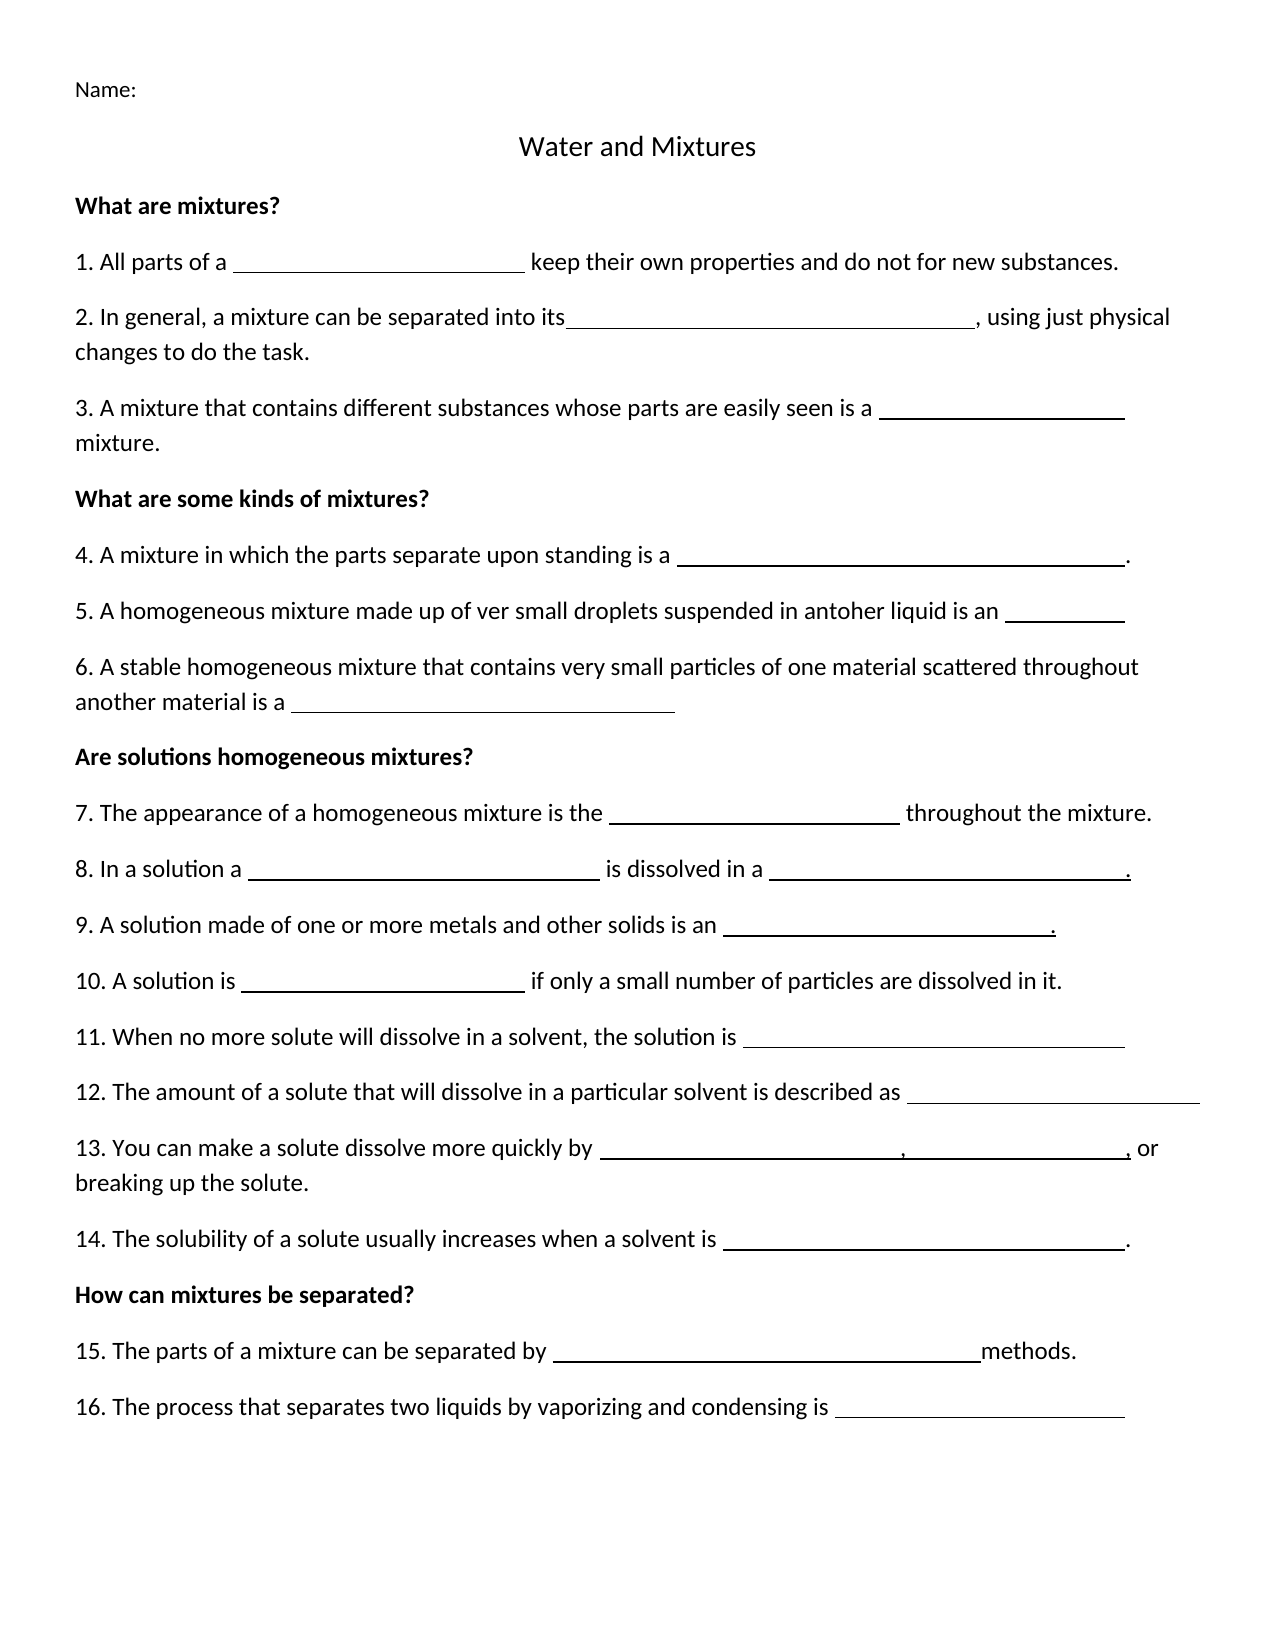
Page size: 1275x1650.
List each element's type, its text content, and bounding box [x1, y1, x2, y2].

text How can mixtures be separated? [75, 1279, 1200, 1309]
text 12. The amount of a solute that will dissolve in a particular solvent is described as [75, 1076, 1200, 1107]
text 6. A stable homogeneous mixture that contains very small particles of one material scattered throughout another material is a [75, 651, 1200, 716]
text Name: [75, 75, 1200, 103]
text Water and Mixtures [75, 128, 1200, 164]
text 11. When no more solute will dissolve in a solvent, the solution is [75, 1021, 1200, 1051]
text 3. A mixture that contains different substances whose parts are easily seen is a mixture. [75, 392, 1200, 458]
text 9. A solution made of one or more metals and other solids is an . [75, 909, 1200, 939]
text 15. The parts of a mixture can be separated by methods. [75, 1335, 1200, 1365]
text 13. You can make a solute dissolve more quickly by , , or breaking up the solute. [75, 1132, 1200, 1198]
text 7. The appearance of a homogeneous mixture is the throughout the mixture. [75, 797, 1200, 828]
text 4. A mixture in which the parts separate upon standing is a . [75, 539, 1200, 569]
text 16. The process that separates two liquids by vaporizing and condensing is [75, 1391, 1200, 1421]
text 2. In general, a mixture can be separated into its , using just physical changes to do the task. [75, 301, 1200, 367]
text 5. A homogeneous mixture made up of ver small droplets suspended in antoher liquid is an [75, 595, 1200, 625]
text What are some kinds of mixtures? [75, 483, 1200, 514]
text Are solutions homogeneous mixtures? [75, 741, 1200, 772]
text 1. All parts of a keep their own properties and do not for new substances. [75, 246, 1200, 276]
text 14. The solubility of a solute usually increases when a solvent is . [75, 1223, 1200, 1254]
text 10. A solution is if only a small number of particles are dissolved in it. [75, 965, 1200, 995]
text What are mixtures? [75, 190, 1200, 220]
text 8. In a solution a is dissolved in a . [75, 853, 1200, 884]
